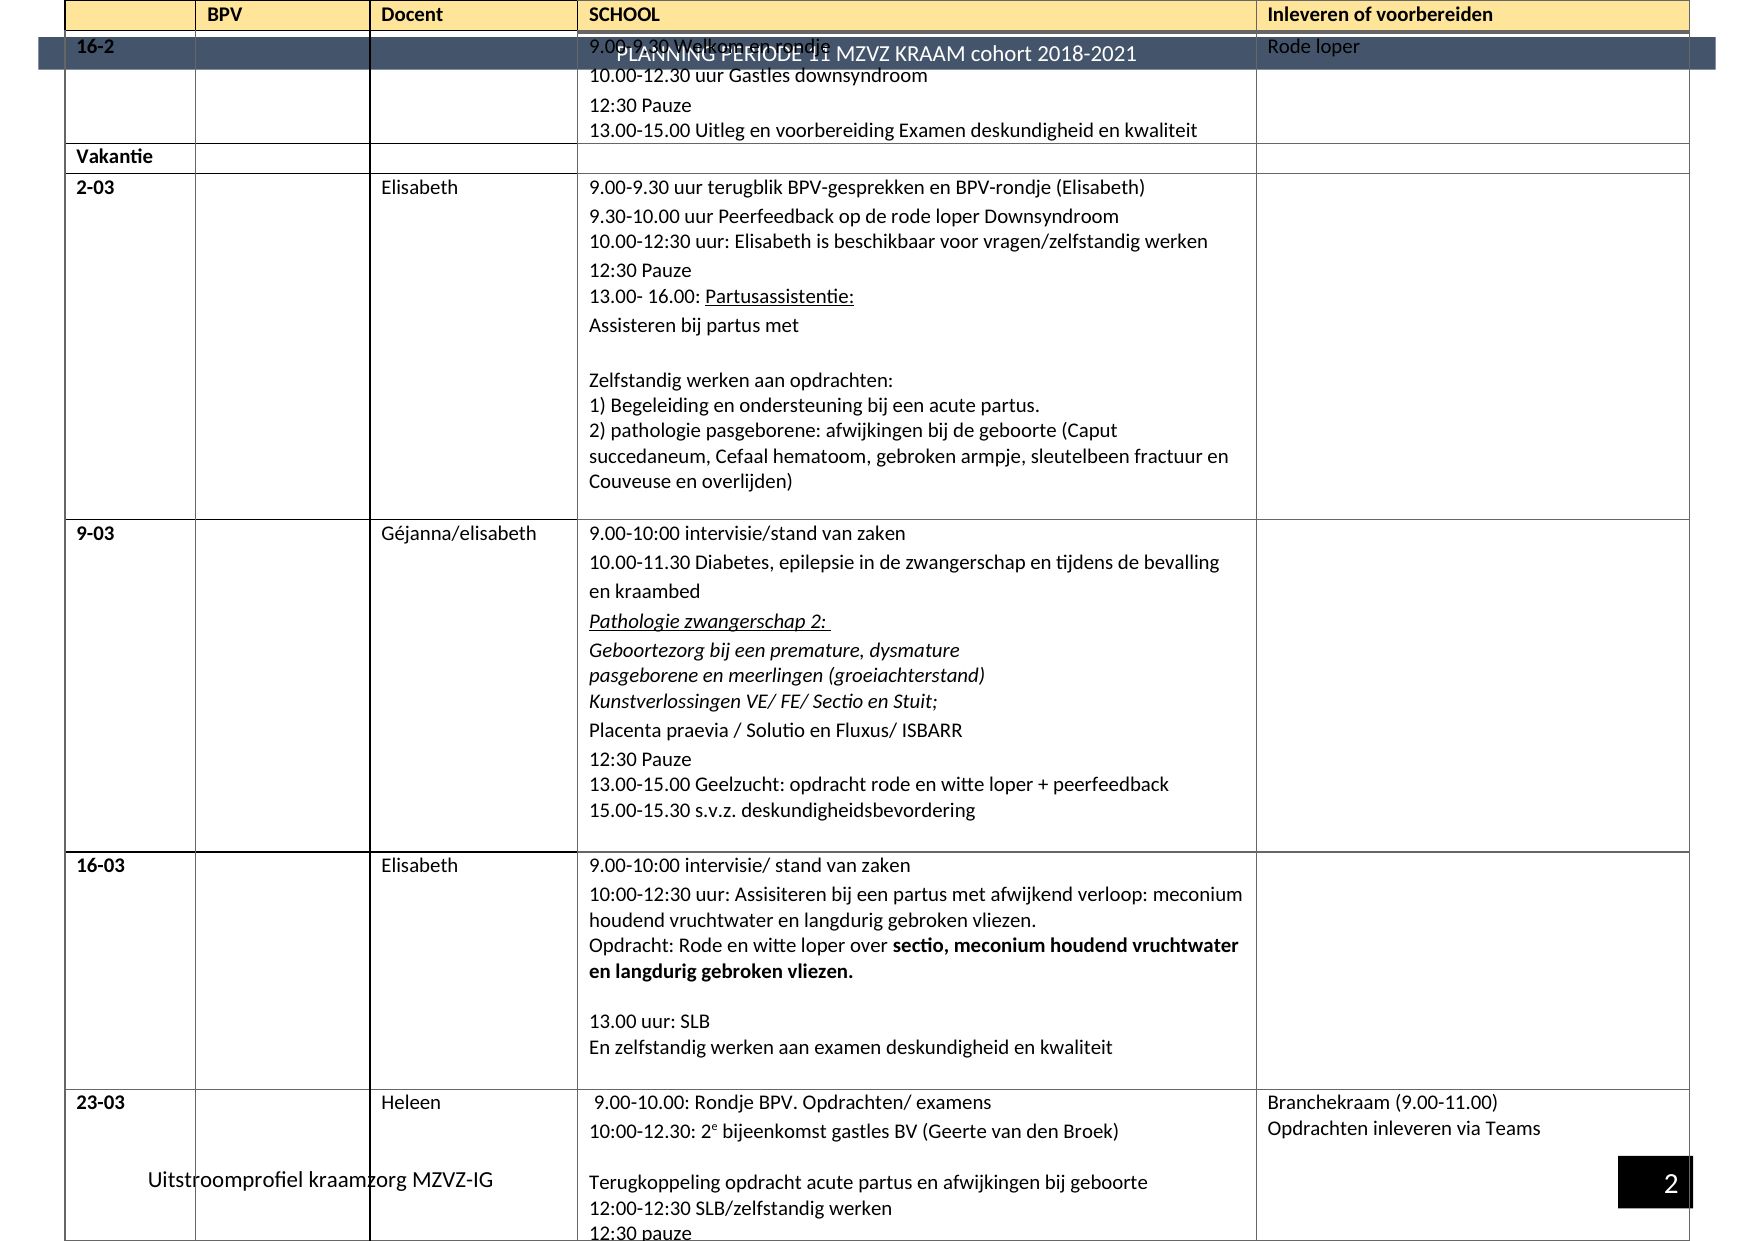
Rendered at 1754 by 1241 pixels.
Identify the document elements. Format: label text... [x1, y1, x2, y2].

table_cell [196, 853, 369, 1088]
table_cell Vakantie [66, 144, 195, 173]
table_cell Rode loper [1257, 34, 1689, 143]
table_header Inleveren of voorbereiden [1257, 1, 1689, 30]
table_header SCHOOL [578, 1, 1256, 30]
table_header [66, 1, 195, 30]
table_cell [371, 31, 577, 143]
table_cell Géjanna/elisabeth [371, 520, 577, 851]
table_cell 9-03 [66, 520, 195, 851]
table_cell 9.00-9.30 Welkom en rondje 10.00-12.30 uur Gastles downsyndroom 12:30 Pauze 13.00-15.00 Uitleg en voorbereiding Examen deskundigheid en kwaliteit [578, 34, 1256, 143]
table_header BPV [196, 1, 369, 30]
table_cell Heleen [371, 1090, 577, 1240]
table_cell Elisabeth [371, 174, 577, 519]
table_cell [578, 144, 1256, 173]
table_cell 9.00-10:00 intervisie/stand van zaken 10.00-11.30 Diabetes, epilepsie in de zwangerschap en tijdens de bevalling en kraambed Pathologie zwangerschap 2: Geboortezorg bij een premature, dysmature pasgeborene en meerlingen (groeiachterstand) Kunstverlossingen VE/ FE/ Sectio en Stuit; Placenta praevia / Solutio en Fluxus/ ISBARR 12:30 Pauze 13.00-15.00 Geelzucht: opdracht rode en witte loper + peerfeedback 15.00-15.30 s.v.z. deskundigheidsbevordering [578, 520, 1256, 851]
table_cell 9.00-10:00 intervisie/ stand van zaken 10:00-12:30 uur: Assisiteren bij een partus met afwijkend verloop: meconium houdend vruchtwater en langdurig gebroken vliezen. Opdracht: Rode en witte loper over sectio, meconium houdend vruchtwater en langdurig gebroken vliezen. 13.00 uur: SLB En zelfstandig werken aan examen deskundigheid en kwaliteit [578, 853, 1256, 1088]
table_cell [196, 1090, 369, 1240]
table_cell [196, 144, 369, 173]
table_cell [1257, 144, 1689, 173]
table_cell [1257, 520, 1689, 851]
table_cell [196, 31, 369, 143]
table_cell [196, 174, 369, 519]
table_cell [371, 144, 577, 173]
table_cell [196, 520, 369, 851]
table_cell 16-03 [66, 853, 195, 1088]
table_cell Elisabeth [371, 853, 577, 1088]
table_cell 9.00-9.30 uur terugblik BPV-gesprekken en BPV-rondje (Elisabeth) 9.30-10.00 uur Peerfeedback op de rode loper Downsyndroom 10.00-12:30 uur: Elisabeth is beschikbaar voor vragen/zelfstandig werken 12:30 Pauze 13.00- 16.00: Partusassistentie: Assisteren bij partus met Zelfstandig werken aan opdrachten: 1) Begeleiding en ondersteuning bij een acute partus. 2) pathologie pasgeborene: afwijkingen bij de geboorte (Caput succedaneum, Cefaal hematoom, gebroken armpje, sleutelbeen fractuur en Couveuse en overlijden) [578, 174, 1256, 519]
table_cell Branchekraam (9.00-11.00) Opdrachten inleveren via Teams [1257, 1090, 1689, 1240]
table_cell 2-03 [66, 174, 195, 519]
table_cell [1257, 853, 1689, 1088]
table_header Docent [371, 1, 577, 30]
table_cell 16-2 [66, 31, 195, 143]
table_cell [1257, 174, 1689, 519]
table_cell 23-03 [66, 1090, 195, 1240]
table_cell 9.00-10.00: Rondje BPV. Opdrachten/ examens 10:00-12.30: 2e bijeenkomst gastles BV (Geerte van den Broek) Terugkoppeling opdracht acute partus en afwijkingen bij geboorte 12:00-12:30 SLB/zelfstandig werken 12:30 pauze 13.00-14.30: pathologie Pasgeborene: hartafwijkingen (= opdracht) 15:00 u Zelfstandig werken aan kwaliteit en deskundigheid Let op huiswerkopdracht! [578, 1090, 1256, 1240]
